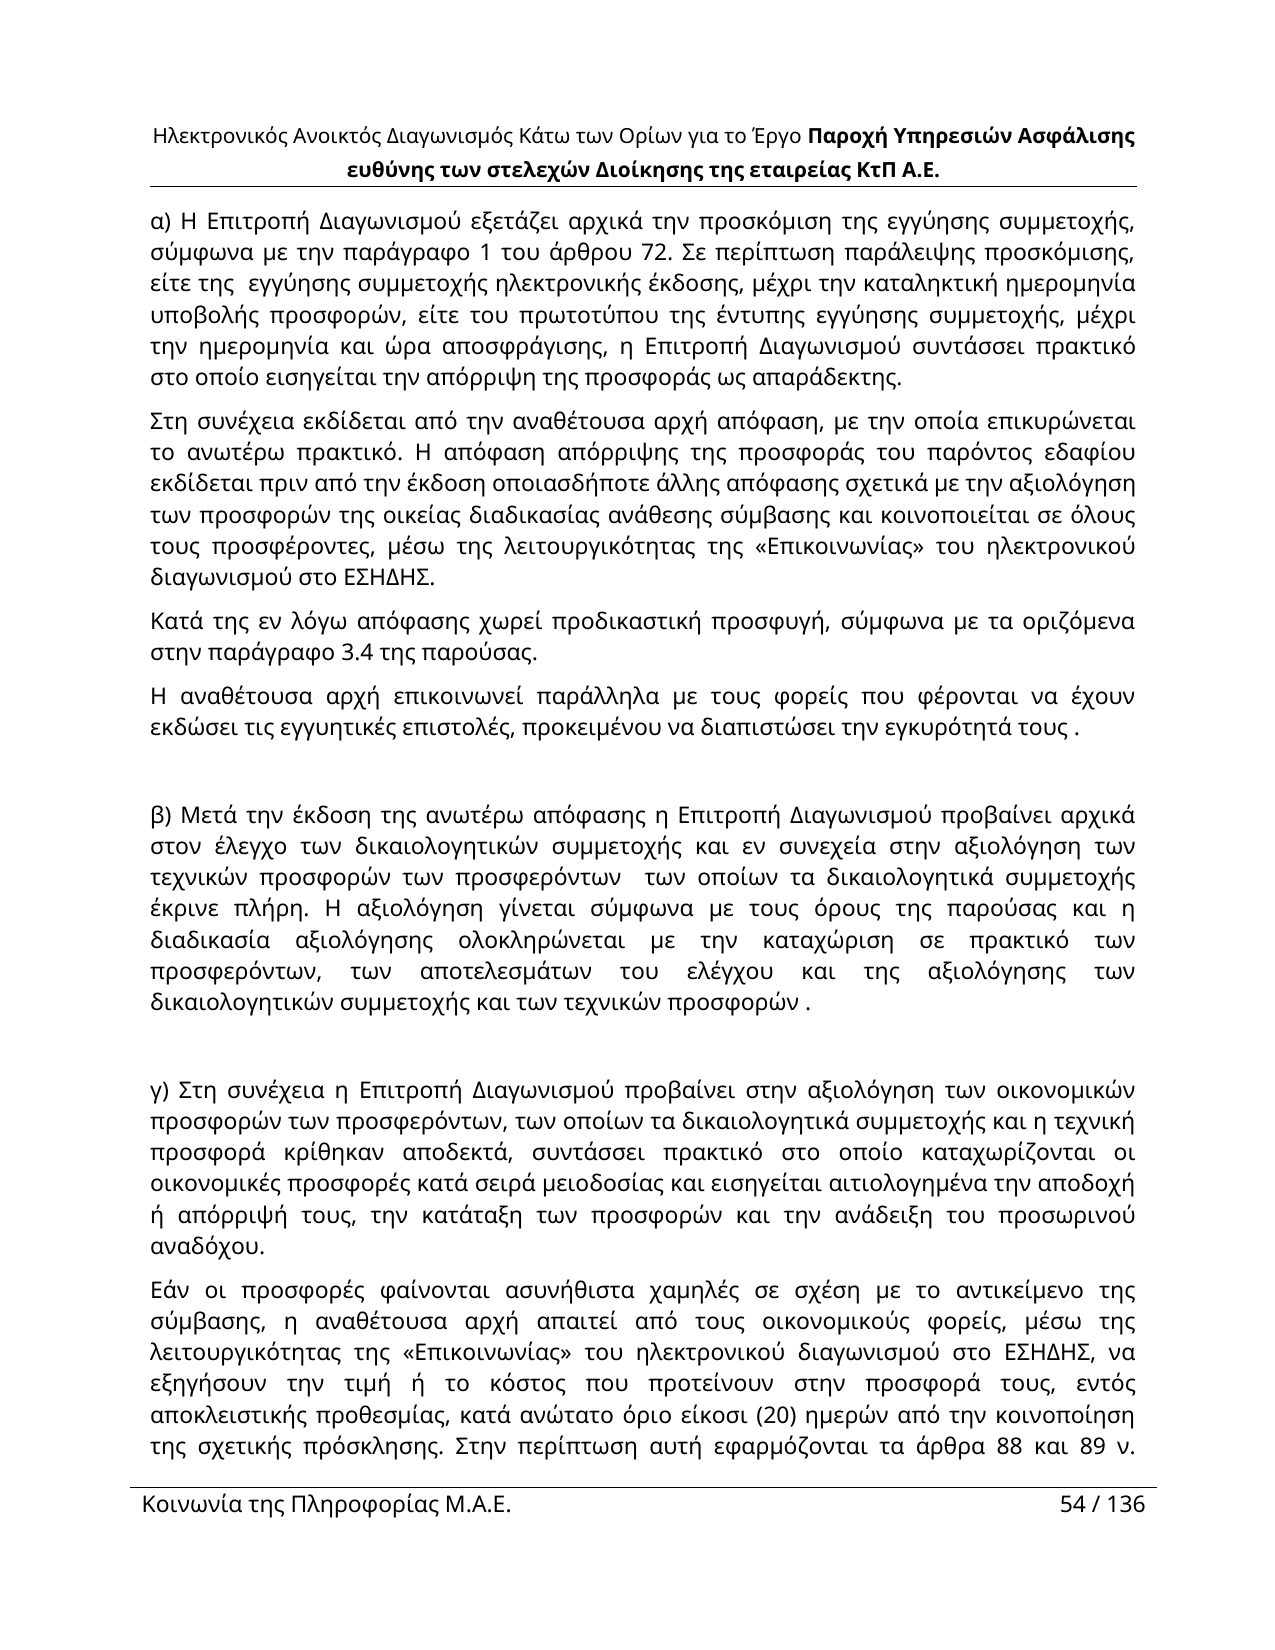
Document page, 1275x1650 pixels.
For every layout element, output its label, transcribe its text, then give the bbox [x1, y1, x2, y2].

text Η αναθέτουσα αρχή επικοινωνεί παράλληλα με τους φορείς που φέρονται να έχουν εκδώσει τις εγγυητικές επιστολές, προκειμένου να διαπιστώσει την εγκυρότητά τους . [150, 680, 1137, 742]
text β) Μετά την έκδοση της ανωτέρω απόφασης η Επιτροπή Διαγωνισμού προβαίνει αρχικά στον έλεγχο των δικαιολογητικών συμμετοχής και εν συνεχεία στην αξιολόγηση των τεχνικών προσφορών των προσφερόντων των οποίων τα δικαιολογητικά συμμετοχής έκρινε πλήρη. Η αξιολόγηση γίνεται σύμφωνα με τους όρους της παρούσας και η διαδικασία αξιολόγησης ολοκληρώνεται με την καταχώριση σε πρακτικό των προσφερόντων, των αποτελεσμάτων του ελέγχου και της αξιολόγησης των δικαιολογητικών συμμετοχής και των τεχνικών προσφορών . [150, 799, 1137, 1017]
text α) Η Επιτροπή Διαγωνισμού εξετάζει αρχικά την προσκόμιση της εγγύησης συμμετοχής, σύμφωνα με την παράγραφο 1 του άρθρου 72. Σε περίπτωση παράλειψης προσκόμισης, είτε της εγγύησης συμμετοχής ηλεκτρονικής έκδοσης, μέχρι την καταληκτική ημερομηνία υποβολής προσφορών, είτε του πρωτοτύπου της έντυπης εγγύησης συμμετοχής, μέχρι την ημερομηνία και ώρα αποσφράγισης, η Επιτροπή Διαγωνισμού συντάσσει πρακτικό στο οποίο εισηγείται την απόρριψη της προσφοράς ως απαράδεκτης. [150, 205, 1137, 392]
text γ) Στη συνέχεια η Επιτροπή Διαγωνισμού προβαίνει στην αξιολόγηση των οικονομικών προσφορών των προσφερόντων, των οποίων τα δικαιολογητικά συμμετοχής και η τεχνική προσφορά κρίθηκαν αποδεκτά, συντάσσει πρακτικό στο οποίο καταχωρίζονται οι οικονομικές προσφορές κατά σειρά μειοδοσίας και εισηγείται αιτιολογημένα την αποδοχή ή απόρριψή τους, την κατάταξη των προσφορών και την ανάδειξη του προσωρινού αναδόχου. [150, 1074, 1137, 1261]
text Κατά της εν λόγω απόφασης χωρεί προδικαστική προσφυγή, σύμφωνα με τα οριζόμενα στην παράγραφο 3.4 της παρούσας. [150, 605, 1137, 667]
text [150, 1274, 1137, 1461]
text Στη συνέχεια εκδίδεται από την αναθέτουσα αρχή απόφαση, με την οποία επικυρώνεται το ανωτέρω πρακτικό. Η απόφαση απόρριψης της προσφοράς του παρόντος εδαφίου εκδίδεται πριν από την έκδοση οποιασδήποτε άλλης απόφασης σχετικά με την αξιολόγηση των προσφορών της οικείας διαδικασίας ανάθεσης σύμβασης και κοινοποιείται σε όλους τους προσφέροντες, μέσω της λειτουργικότητας της «Επικοινωνίας» του ηλεκτρονικού διαγωνισμού στο ΕΣΗΔΗΣ. [150, 405, 1137, 592]
